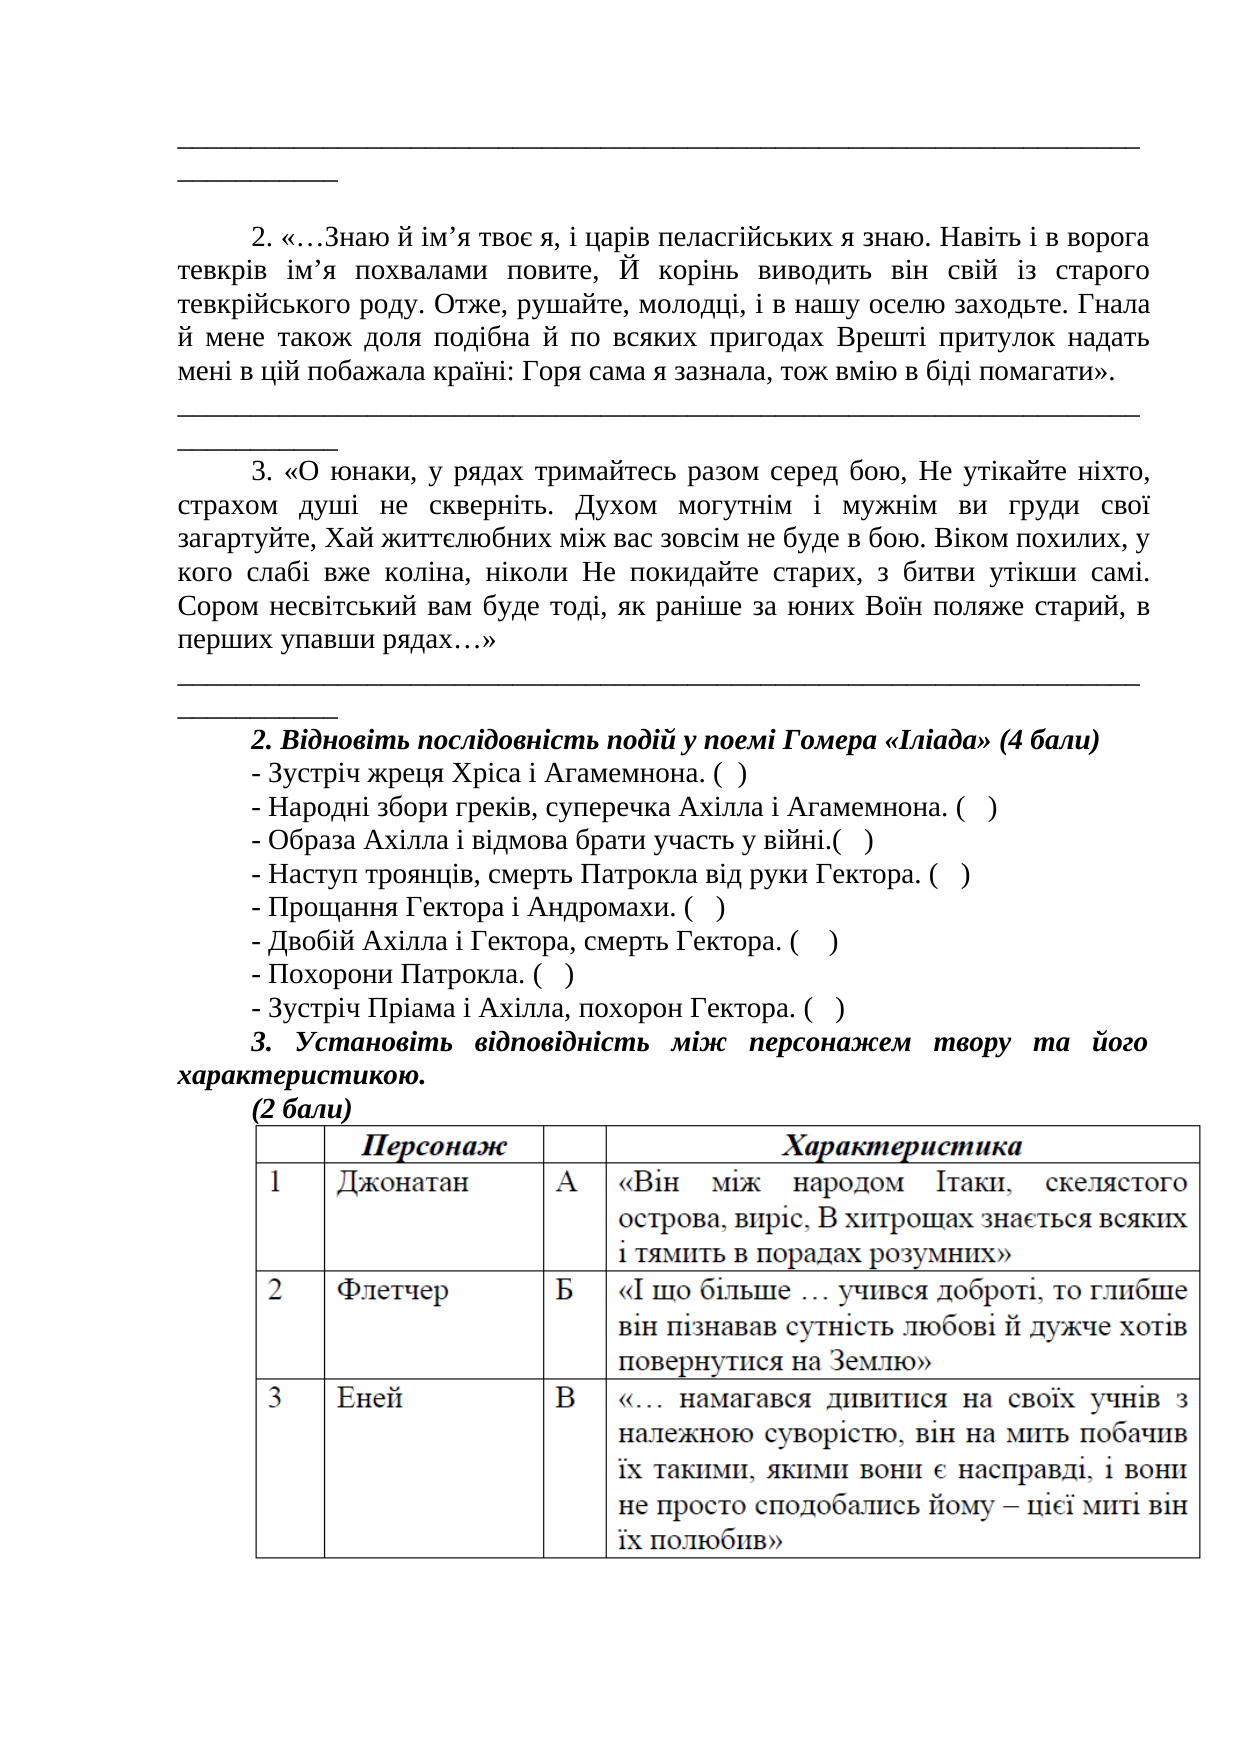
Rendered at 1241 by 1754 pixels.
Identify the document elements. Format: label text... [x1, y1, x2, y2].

text - Прощання Гектора і Андромахи. ( ) [177, 889, 1152, 923]
text - Зустріч жреця Хріса і Агамемнона. ( ) [177, 755, 1152, 789]
text 3. Установіть відповідність між персонажем твору та його характеристикою. [177, 1024, 1152, 1091]
text _____________________________________________________________________________ [177, 118, 1152, 185]
text - Народні збори греків, суперечка Ахілла і Агамемнона. ( ) [177, 789, 1152, 822]
text 2. Відновіть послідовність подій у поемі Гомера «Іліада» (4 бали) [177, 722, 1152, 755]
text - Зустріч Пріама і Ахілла, похорон Гектора. ( ) [177, 990, 1152, 1024]
picture [251, 1124, 1226, 1562]
text - Образа Ахілла і відмова брати участь у війні.( ) [177, 822, 1152, 856]
text 2. «…Знаю й ім’я твоє я, і царів пеласгійських я знаю. Навіть і в ворога тевкрів ім’я похвалами повите, Й корінь виводить він свій із старого тевкрійського роду. Отже, рушайте, молодці, і в нашу оселю заходьте. Гнала й мене також доля подібна й по всяких пригодах Врешті притулок надать мені в цій побажала країні: Горя сама я зазнала, тож вмію в біді помагати». [177, 219, 1152, 386]
text - Похорони Патрокла. ( ) [177, 957, 1152, 990]
text - Двобій Ахілла і Гектора, смерть Гектора. ( ) [177, 923, 1152, 957]
text (2 бали) [177, 1091, 1152, 1124]
text 3. «О юнаки, у рядах тримайтесь разом серед бою, Не утікайте ніхто, страхом душі не скверніть. Духом могутнім і мужнім ви груди свої загартуйте, Хай життєлюбних між вас зовсім не буде в бою. Віком похилих, у кого слабі вже коліна, ніколи Не покидайте старих, з битви утікши самі. Сором несвітський вам буде тоді, як раніше за юних Воїн поляже старий, в перших упавши рядах…» [177, 453, 1152, 655]
text _____________________________________________________________________________ [177, 655, 1152, 722]
text - Наступ троянців, смерть Патрокла від руки Гектора. ( ) [177, 856, 1152, 889]
text _____________________________________________________________________________ [177, 386, 1152, 453]
